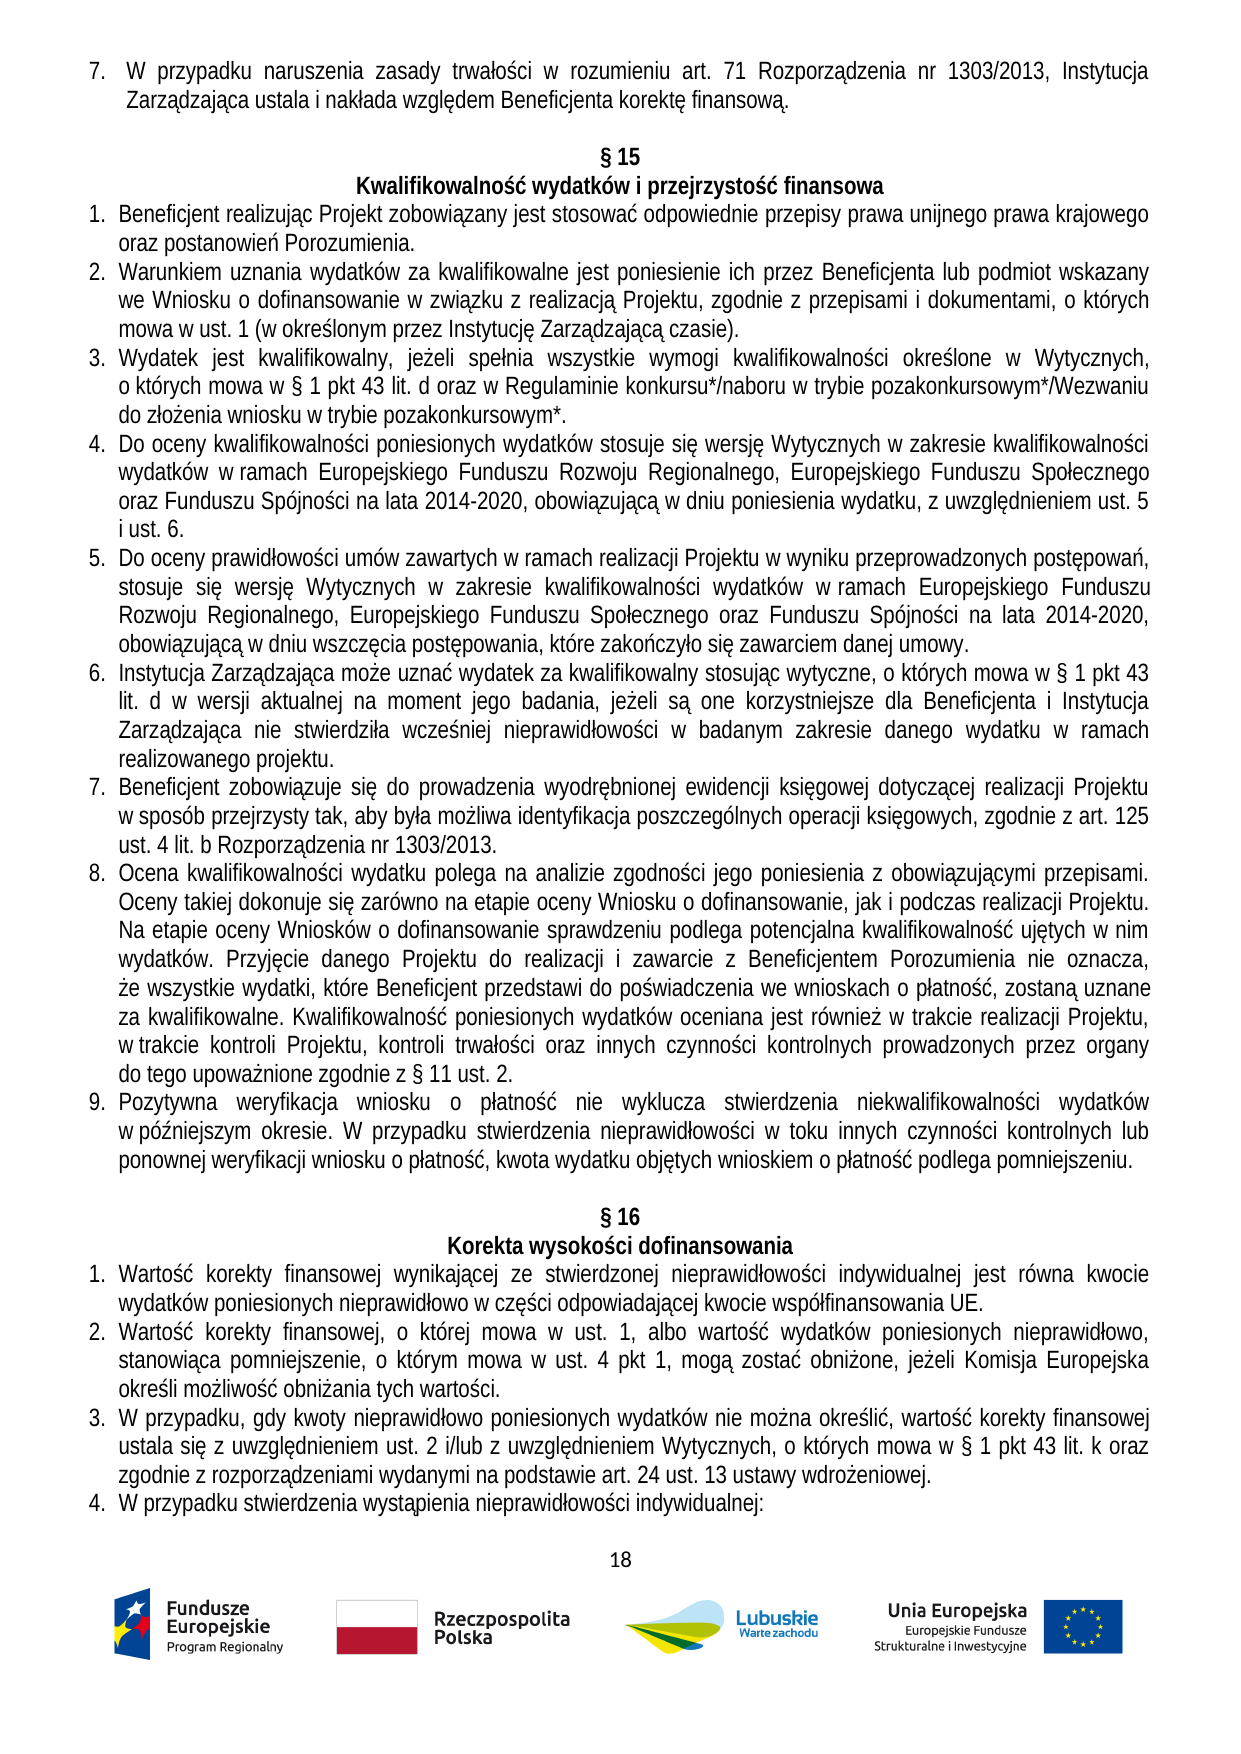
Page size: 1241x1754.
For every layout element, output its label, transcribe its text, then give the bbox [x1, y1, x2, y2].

list W przypadku stwierdzenia wystąpienia nieprawidłowości indywidualnej: [89, 1488, 1152, 1517]
list W przypadku naruszenia zasady trwałości w rozumieniu art. 71 Rozporządzenia nr 1303/2013, Instytucja Zarządzająca ustala i nakłada względem Beneficjenta korektę finansową. [89, 56, 1152, 113]
list Beneficjent realizując Projekt zobowiązany jest stosować odpowiednie przepisy prawa unijnego prawa krajowego oraz postanowień Porozumienia. [89, 199, 1152, 257]
list Wartość korekty finansowej, o której mowa w ust. 1, albo wartość wydatków poniesionych nieprawidłowo, stanowiąca pomniejszenie, o którym mowa w ust. 4 pkt 1, mogą zostać obniżone, jeżeli Komisja Europejska określi możliwość obniżania tych wartości. [89, 1317, 1152, 1402]
picture [88, 1572, 1152, 1681]
list W przypadku, gdy kwoty nieprawidłowo poniesionych wydatków nie można określić, wartość korekty finansowej ustala się z uwzględnieniem ust. 2 i/lub z uwzględnieniem Wytycznych, o których mowa w § 1 pkt 43 lit. k oraz zgodnie z rozporządzeniami wydanymi na podstawie art. 24 ust. 13 ustawy wdrożeniowej. [89, 1402, 1152, 1488]
text § 16 [89, 1202, 1152, 1231]
list Do oceny prawidłowości umów zawartych w ramach realizacji Projektu w wyniku przeprowadzonych postępowań, stosuje się wersję Wytycznych w zakresie kwalifikowalności wydatków w ramach Europejskiego Funduszu Rozwoju Regionalnego, Europejskiego Funduszu Społecznego oraz Funduszu Spójności na lata 2014-2020, obowiązującą w dniu wszczęcia postępowania, które zakończyło się zawarciem danej umowy. [89, 543, 1152, 658]
list Warunkiem uznania wydatków za kwalifikowalne jest poniesienie ich przez Beneficjenta lub podmiot wskazany we Wniosku o dofinansowanie w związku z realizacją Projektu, zgodnie z przepisami i dokumentami, o których mowa w ust. 1 (w określonym przez Instytucję Zarządzającą czasie). [89, 257, 1152, 343]
list Ocena kwalifikowalności wydatku polega na analizie zgodności jego poniesienia z obowiązującymi przepisami. Oceny takiej dokonuje się zarówno na etapie oceny Wniosku o dofinansowanie, jak i podczas realizacji Projektu. Na etapie oceny Wniosków o dofinansowanie sprawdzeniu podlega potencjalna kwalifikowalność ujętych w nim wydatków. Przyjęcie danego Projektu do realizacji i zawarcie z Beneficjentem Porozumienia nie oznacza, że wszystkie wydatki, które Beneficjent przedstawi do poświadczenia we wnioskach o płatność, zostaną uznane za kwalifikowalne. Kwalifikowalność poniesionych wydatków oceniana jest również w trakcie realizacji Projektu, w trakcie kontroli Projektu, kontroli trwałości oraz innych czynności kontrolnych prowadzonych przez organy do tego upoważnione zgodnie z § 11 ust. 2. [89, 858, 1152, 1087]
list Do oceny kwalifikowalności poniesionych wydatków stosuje się wersję Wytycznych w zakresie kwalifikowalności wydatków w ramach Europejskiego Funduszu Rozwoju Regionalnego, Europejskiego Funduszu Społecznego oraz Funduszu Spójności na lata 2014-2020, obowiązującą w dniu poniesienia wydatku, z uwzględnieniem ust. 5 i ust. 6. [89, 428, 1152, 543]
list Beneficjent zobowiązuje się do prowadzenia wyodrębnionej ewidencji księgowej dotyczącej realizacji Projektu w sposób przejrzysty tak, aby była możliwa identyfikacja poszczególnych operacji księgowych, zgodnie z art. 125 ust. 4 lit. b Rozporządzenia nr 1303/2013. [89, 772, 1152, 858]
text Kwalifikowalność wydatków i przejrzystość finansowa [89, 171, 1152, 199]
text § 15 [89, 142, 1152, 171]
text Korekta wysokości dofinansowania [89, 1231, 1152, 1259]
list Wydatek jest kwalifikowalny, jeżeli spełnia wszystkie wymogi kwalifikowalności określone w Wytycznych, o których mowa w § 1 pkt 43 lit. d oraz w Regulaminie konkursu*/naboru w trybie pozakonkursowym*/Wezwaniu do złożenia wniosku w trybie pozakonkursowym*. [89, 343, 1152, 428]
list Pozytywna weryfikacja wniosku o płatność nie wyklucza stwierdzenia niekwalifikowalności wydatków w późniejszym okresie. W przypadku stwierdzenia nieprawidłowości w toku innych czynności kontrolnych lub ponownej weryfikacji wniosku o płatność, kwota wydatku objętych wnioskiem o płatność podlega pomniejszeniu. [89, 1087, 1152, 1173]
list Wartość korekty finansowej wynikającej ze stwierdzonej nieprawidłowości indywidualnej jest równa kwocie wydatków poniesionych nieprawidłowo w części odpowiadającej kwocie współfinansowania UE. [89, 1259, 1152, 1317]
list Instytucja Zarządzająca może uznać wydatek za kwalifikowalny stosując wytyczne, o których mowa w § 1 pkt 43 lit. d w wersji aktualnej na moment jego badania, jeżeli są one korzystniejsze dla Beneficjenta i Instytucja Zarządzająca nie stwierdziła wcześniej nieprawidłowości w badanym zakresie danego wydatku w ramach realizowanego projektu. [89, 658, 1152, 772]
